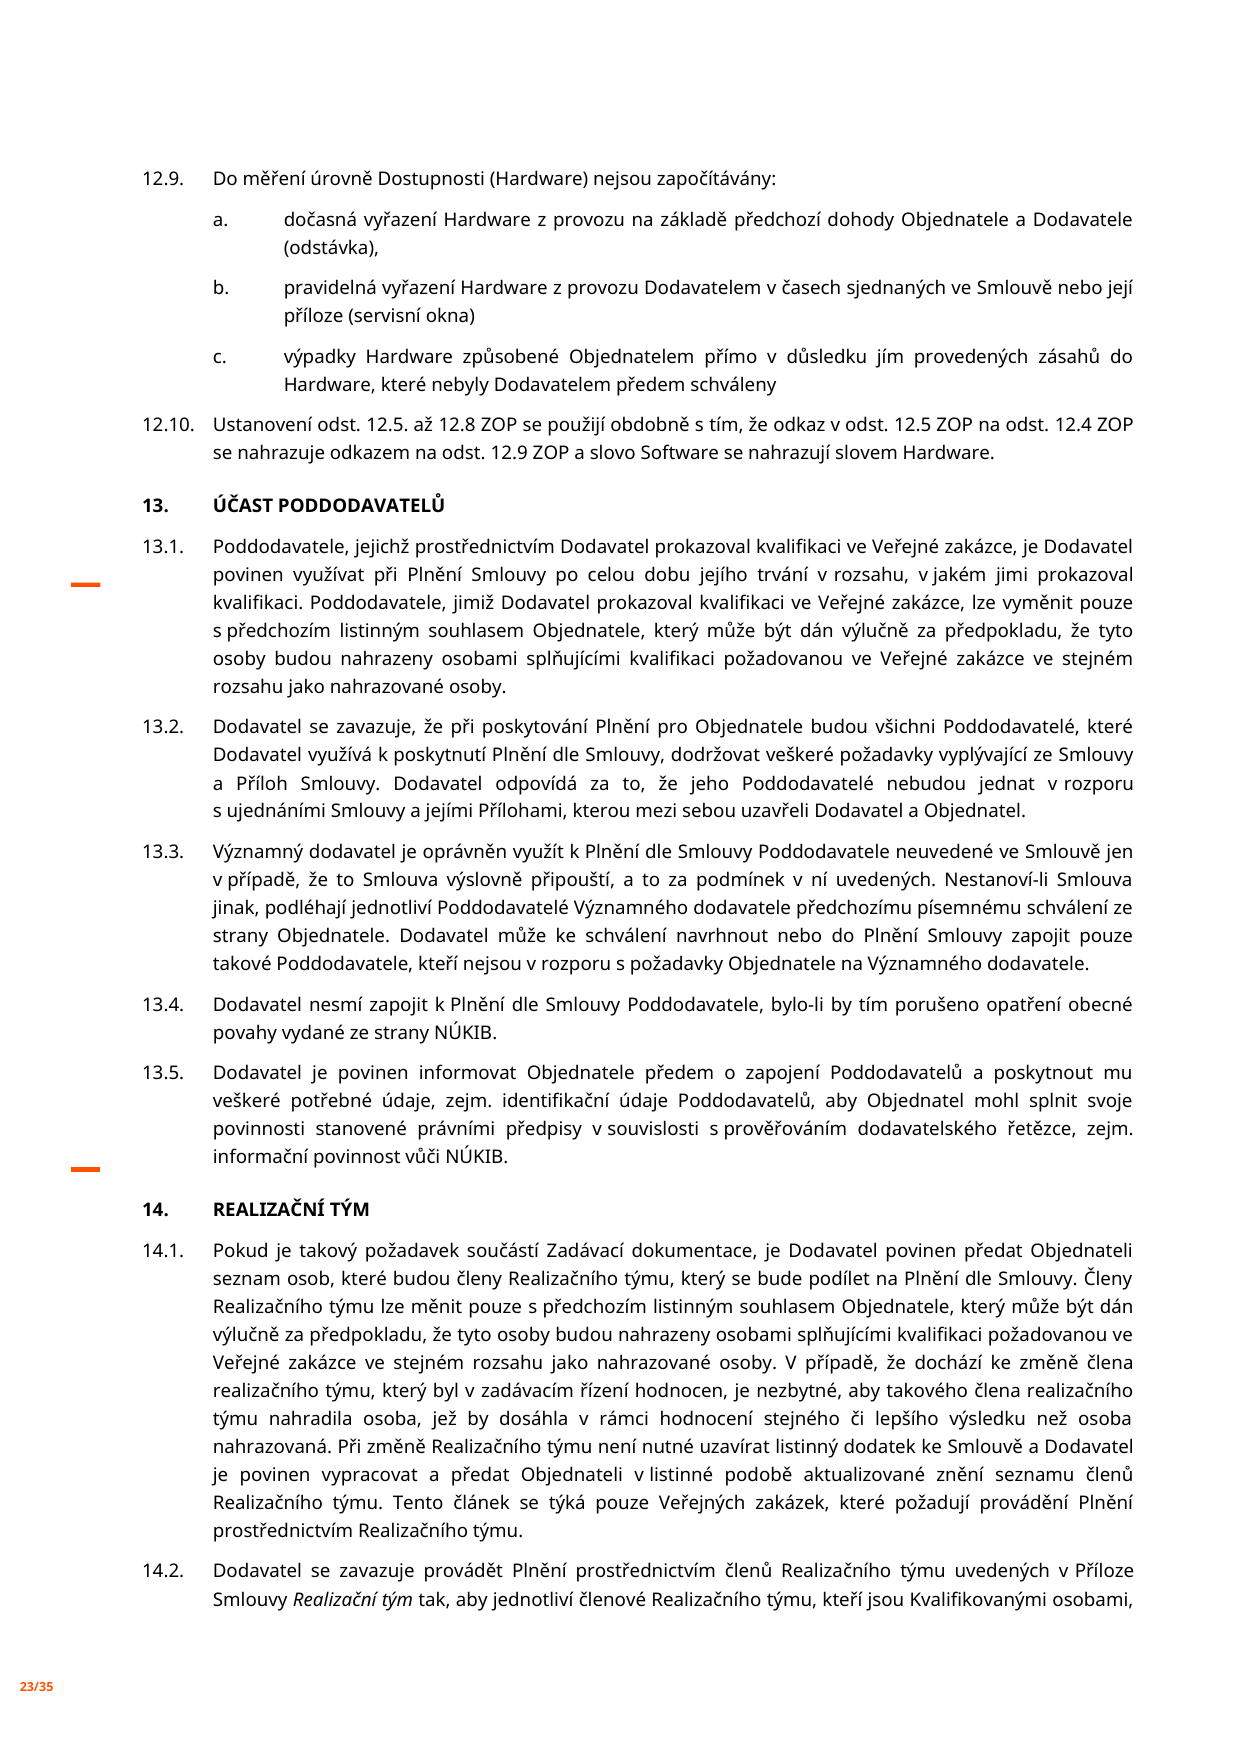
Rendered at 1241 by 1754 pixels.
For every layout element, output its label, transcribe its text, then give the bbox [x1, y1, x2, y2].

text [142, 1558, 1134, 1611]
text výpadky Hardware způsobené Objednatelem přímo v důsledku jím provedených zásahů do Hardware, které nebyly Dodavatelem předem schváleny [213, 343, 1134, 397]
text Poddodavatele, jejichž prostřednictvím Dodavatel prokazoval kvalifikaci ve Veřejné zakázce, je Dodavatel povinen využívat při Plnění Smlouvy po celou dobu jejího trvání v rozsahu, v jakém jimi prokazoval kvalifikaci. Poddodavatele, jimiž Dodavatel prokazoval kvalifikaci ve Veřejné zakázce, lze vyměnit pouze s předchozím listinným souhlasem Objednatele, který může být dán výlučně za předpokladu, že tyto osoby budou nahrazeny osobami splňujícími kvalifikaci požadovanou ve Veřejné zakázce ve stejném rozsahu jako nahrazované osoby. [142, 533, 1134, 699]
text Do měření úrovně Dostupnosti (Hardware) nejsou započítávány: [142, 165, 1134, 191]
text Účast poddodavatelů [142, 493, 1134, 518]
text Ustanovení odst. 12.5. až 12.8 ZOP se použijí obdobně s tím, že odkaz v odst. 12.5 ZOP na odst. 12.4 ZOP se nahrazuje odkazem na odst. 12.9 ZOP a slovo Software se nahrazují slovem Hardware. [142, 412, 1134, 465]
text Pokud je takový požadavek součástí Zadávací dokumentace, je Dodavatel povinen předat Objednateli seznam osob, které budou členy Realizačního týmu, který se bude podílet na Plnění dle Smlouvy. Členy Realizačního týmu lze měnit pouze s předchozím listinným souhlasem Objednatele, který může být dán výlučně za předpokladu, že tyto osoby budou nahrazeny osobami splňujícími kvalifikaci požadovanou ve Veřejné zakázce ve stejném rozsahu jako nahrazované osoby. V případě, že dochází ke změně člena realizačního týmu, který byl v zadávacím řízení hodnocen, je nezbytné, aby takového člena realizačního týmu nahradila osoba, jež by dosáhla v rámci hodnocení stejného či lepšího výsledku než osoba nahrazovaná. Při změně Realizačního týmu není nutné uzavírat listinný dodatek ke Smlouvě a Dodavatel je povinen vypracovat a předat Objednateli v listinné podobě aktualizované znění seznamu členů Realizačního týmu. Tento článek se týká pouze Veřejných zakázek, které požadují provádění Plnění prostřednictvím Realizačního týmu. [142, 1237, 1134, 1543]
text pravidelná vyřazení Hardware z provozu Dodavatelem v časech sjednaných ve Smlouvě nebo její příloze (servisní okna) [213, 274, 1134, 328]
text dočasná vyřazení Hardware z provozu na základě předchozí dohody Objednatele a Dodavatele (odstávka), [213, 206, 1134, 259]
text Dodavatel je povinen informovat Objednatele předem o zapojení Poddodavatelů a poskytnout mu veškeré potřebné údaje, zejm. identifikační údaje Poddodavatelů, aby Objednatel mohl splnit svoje povinnosti stanovené právními předpisy v souvislosti s prověřováním dodavatelského řetězce, zejm. informační povinnost vůči NÚKIB. [142, 1059, 1134, 1169]
text Dodavatel se zavazuje, že při poskytování Plnění pro Objednatele budou všichni Poddodavatelé, které Dodavatel využívá k poskytnutí Plnění dle Smlouvy, dodržovat veškeré požadavky vyplývající ze Smlouvy a Příloh Smlouvy. Dodavatel odpovídá za to, že jeho Poddodavatelé nebudou jednat v rozporu s ujednáními Smlouvy a jejími Přílohami, kterou mezi sebou uzavřeli Dodavatel a Objednatel. [142, 714, 1134, 823]
text Realizační tým [142, 1197, 1134, 1222]
text Dodavatel nesmí zapojit k Plnění dle Smlouvy Poddodavatele, bylo-li by tím porušeno opatření obecné povahy vydané ze strany NÚKIB. [142, 991, 1134, 1044]
text Významný dodavatel je oprávněn využít k Plnění dle Smlouvy Poddodavatele neuvedené ve Smlouvě jen v případě, že to Smlouva výslovně připouští, a to za podmínek v ní uvedených. Nestanoví-li Smlouva jinak, podléhají jednotliví Poddodavatelé Významného dodavatele předchozímu písemnému schválení ze strany Objednatele. Dodavatel může ke schválení navrhnout nebo do Plnění Smlouvy zapojit pouze takové Poddodavatele, kteří nejsou v rozporu s požadavky Objednatele na Významného dodavatele. [142, 838, 1134, 976]
